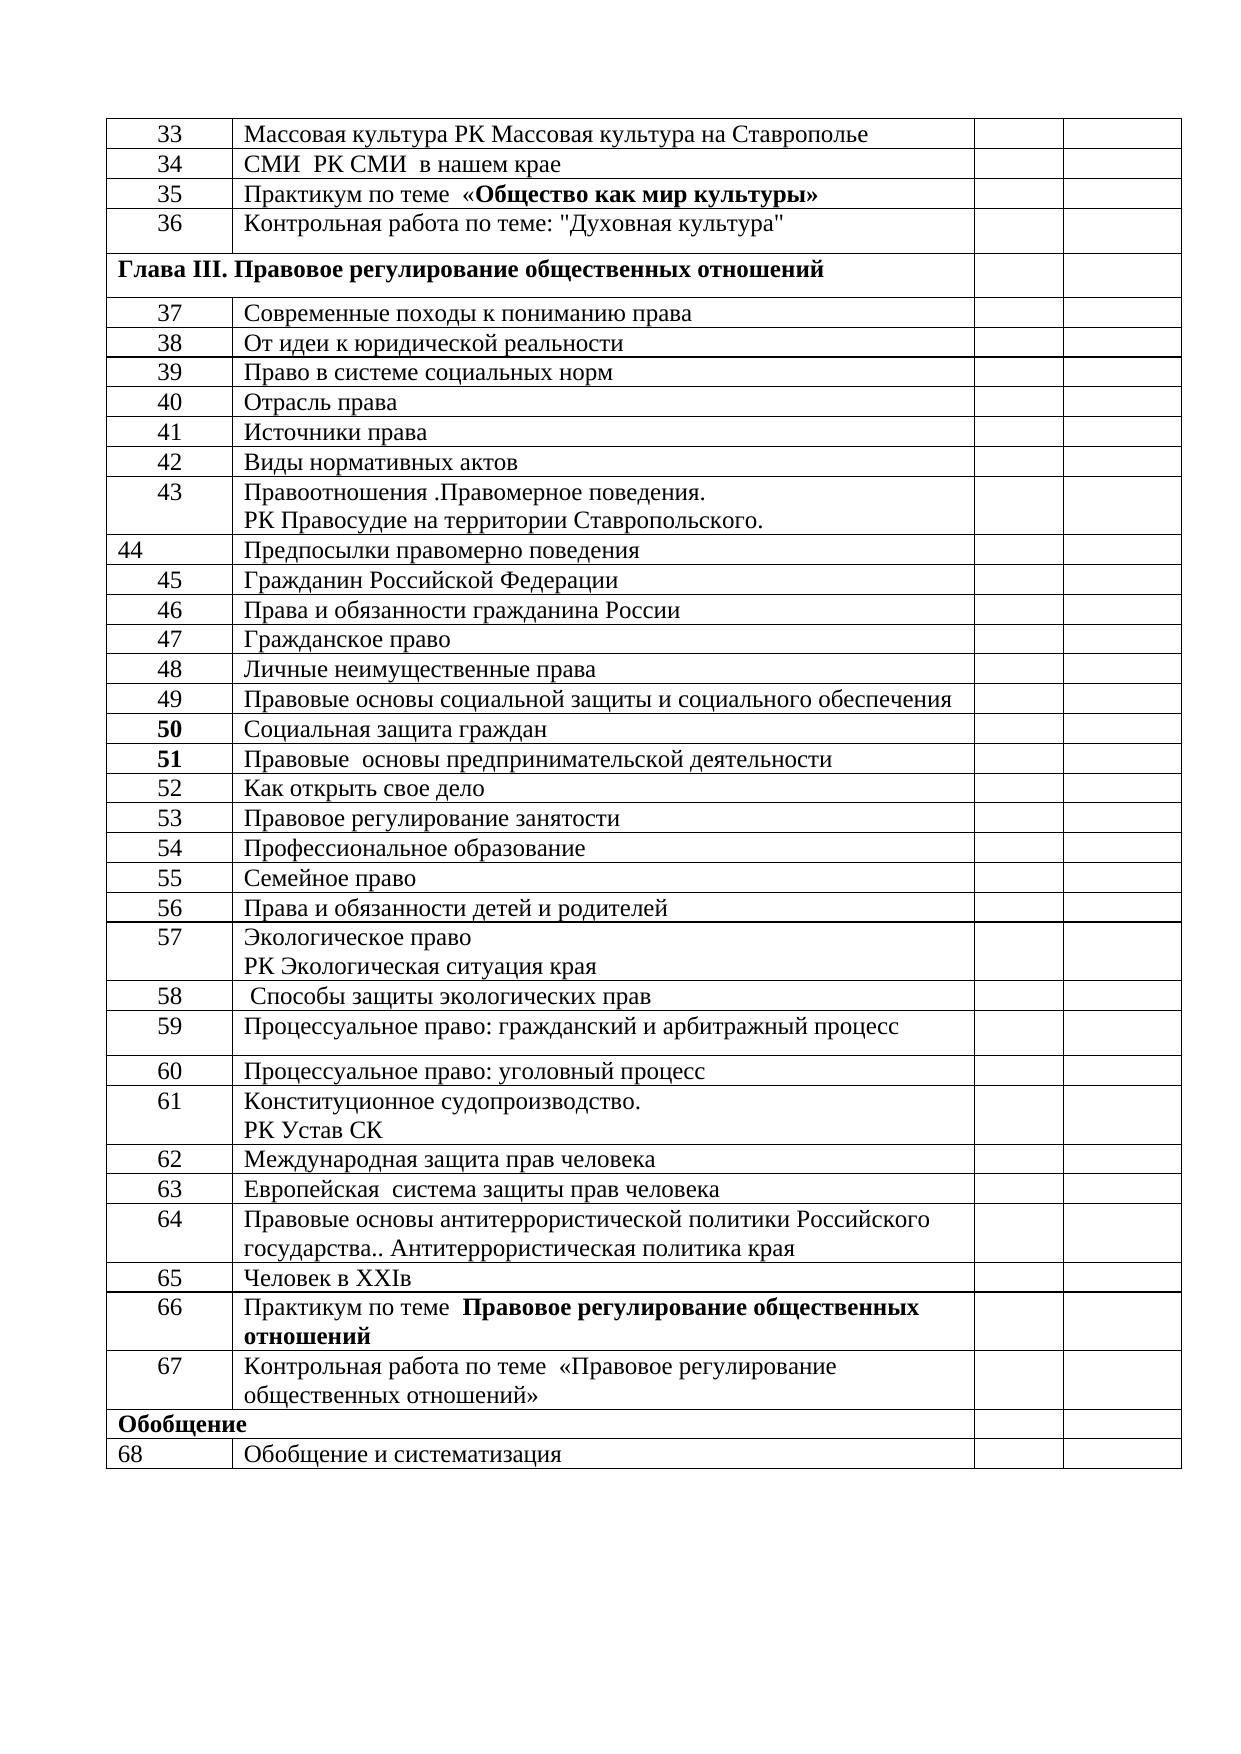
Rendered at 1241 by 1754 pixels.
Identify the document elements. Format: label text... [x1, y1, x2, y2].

table_cell [975, 1293, 1063, 1350]
table_cell 53 [107, 803, 232, 832]
table_cell [1064, 298, 1181, 327]
table_cell [1064, 1011, 1181, 1055]
table_cell 50 [107, 714, 232, 743]
table_cell [1064, 1174, 1181, 1203]
table_cell [1064, 1439, 1181, 1468]
table_cell Практикум по теме Правовое регулирование общественных отношений [233, 1293, 974, 1350]
table_cell Профессиональное образование [233, 833, 974, 862]
table_cell [975, 565, 1063, 594]
table_cell [975, 417, 1063, 446]
table_cell 43 [107, 477, 232, 534]
table_cell [975, 328, 1063, 356]
table_cell 42 [107, 447, 232, 476]
table_cell [1064, 1351, 1181, 1408]
table_cell [975, 1145, 1063, 1173]
table_cell Семейное право [233, 863, 974, 892]
table_cell Права и обязанности детей и родителей [233, 893, 974, 921]
table_cell 41 [107, 417, 232, 446]
table_cell Контрольная работа по теме: "Духовная культура" [233, 209, 974, 253]
table_cell [1064, 1056, 1181, 1085]
table_cell 60 [107, 1056, 232, 1085]
table_cell [1064, 981, 1181, 1010]
table_cell Человек в XXIв [233, 1263, 974, 1291]
table_cell [1064, 893, 1181, 921]
table_cell 67 [107, 1351, 232, 1408]
table_cell 45 [107, 565, 232, 594]
table_cell Как открыть свое дело [233, 774, 974, 802]
table_cell [1064, 625, 1181, 653]
table_cell [1064, 179, 1181, 207]
table_cell Способы защиты экологических прав [233, 981, 974, 1010]
table_cell 40 [107, 387, 232, 416]
table_cell Международная защита прав человека [233, 1145, 974, 1173]
table_cell Практикум по теме «Общество как мир культуры» [233, 179, 974, 207]
table_cell Правовые основы предпринимательской деятельности [233, 744, 974, 772]
table_cell [975, 298, 1063, 327]
table_cell [975, 863, 1063, 892]
table_cell [1064, 654, 1181, 683]
table_cell [975, 1174, 1063, 1203]
table_cell СМИ РК СМИ в нашем крае [233, 149, 974, 178]
table_cell [975, 893, 1063, 921]
table_cell Процессуальное право: уголовный процесс [233, 1056, 974, 1085]
table_cell Обобщение [107, 1410, 974, 1438]
table_cell Предпосылки правомерно поведения [233, 535, 974, 564]
table_cell [1064, 149, 1181, 178]
table_cell Конституционное судопроизводство. РК Устав СК [233, 1086, 974, 1143]
table_cell Гражданское право [233, 625, 974, 653]
table_cell [1064, 254, 1181, 297]
table_cell 49 [107, 684, 232, 713]
table_cell 57 [107, 923, 232, 980]
table_cell [975, 387, 1063, 416]
table_cell [1064, 1204, 1181, 1262]
table_cell Европейская система защиты прав человека [233, 1174, 974, 1203]
table_cell [1064, 417, 1181, 446]
table_cell 37 [107, 298, 232, 327]
table_cell [1064, 833, 1181, 862]
table_cell [1064, 119, 1181, 148]
table_cell Отрасль права [233, 387, 974, 416]
table_cell [1064, 565, 1181, 594]
table_cell [1064, 387, 1181, 416]
table_cell 46 [107, 595, 232, 623]
table_cell [975, 1351, 1063, 1408]
table_cell Массовая культура РК Массовая культура на Ставрополье [233, 119, 974, 148]
table_cell [975, 981, 1063, 1010]
table_cell [1064, 1410, 1181, 1438]
table_cell Современные походы к пониманию права [233, 298, 974, 327]
table_cell [975, 1204, 1063, 1262]
table_cell [1064, 1263, 1181, 1291]
table_cell [1064, 684, 1181, 713]
table_cell [1064, 923, 1181, 980]
table_cell [975, 1263, 1063, 1291]
table_cell 58 [107, 981, 232, 1010]
table_cell 66 [107, 1293, 232, 1350]
table_cell 33 [107, 119, 232, 148]
table_cell Личные неимущественные права [233, 654, 974, 683]
table_cell [1064, 447, 1181, 476]
table_cell [975, 1086, 1063, 1143]
table_cell Правовые основы социальной защиты и социального обеспечения [233, 684, 974, 713]
table_cell 34 [107, 149, 232, 178]
table_cell [1064, 477, 1181, 534]
table_cell [1064, 209, 1181, 253]
table_cell 44 [107, 535, 232, 564]
table_cell От идеи к юридической реальности [233, 328, 974, 356]
table_cell [975, 358, 1063, 386]
table_cell Правоотношения .Правомерное поведения. РК Правосудие на территории Ставропольского. [233, 477, 974, 534]
table_cell 61 [107, 1086, 232, 1143]
table_cell [975, 1439, 1063, 1468]
table_cell Гражданин Российской Федерации [233, 565, 974, 594]
table_cell [1064, 774, 1181, 802]
table_cell [1064, 1293, 1181, 1350]
table_cell 68 [107, 1439, 232, 1468]
table_cell [975, 625, 1063, 653]
table_cell Права и обязанности гражданина России [233, 595, 974, 623]
table_cell [1064, 714, 1181, 743]
table_cell 65 [107, 1263, 232, 1291]
table_cell 36 [107, 209, 232, 253]
table_cell [975, 1011, 1063, 1055]
table_cell [975, 447, 1063, 476]
table_cell [1064, 595, 1181, 623]
table_cell [975, 149, 1063, 178]
table_cell [1064, 1086, 1181, 1143]
table_cell 59 [107, 1011, 232, 1055]
table_cell [1064, 803, 1181, 832]
table_cell Экологическое право РК Экологическая ситуация края [233, 923, 974, 980]
table_cell Процессуальное право: гражданский и арбитражный процесс [233, 1011, 974, 1055]
table_cell 55 [107, 863, 232, 892]
table_cell [975, 803, 1063, 832]
table_cell Источники права [233, 417, 974, 446]
table_cell [1064, 863, 1181, 892]
table_cell [1064, 744, 1181, 772]
table_cell [975, 1056, 1063, 1085]
table_cell Обобщение и систематизация [233, 1439, 974, 1468]
table_cell Контрольная работа по теме «Правовое регулирование общественных отношений» [233, 1351, 974, 1408]
table_cell [975, 595, 1063, 623]
table_cell [975, 744, 1063, 772]
table_cell [975, 119, 1063, 148]
table_cell 56 [107, 893, 232, 921]
table_cell [975, 714, 1063, 743]
table_cell [975, 684, 1063, 713]
table_cell [1064, 535, 1181, 564]
table_cell [975, 774, 1063, 802]
table_cell Глава III. Правовое регулирование общественных отношений [107, 254, 974, 297]
table_cell [975, 179, 1063, 207]
table_cell Виды нормативных актов [233, 447, 974, 476]
table_cell 52 [107, 774, 232, 802]
table_cell 54 [107, 833, 232, 862]
table_cell [975, 209, 1063, 253]
table_cell 51 [107, 744, 232, 772]
table_cell Правовые основы антитеррористической политики Российского государства.. Антитеррористическая политика края [233, 1204, 974, 1262]
table_cell Правовое регулирование занятости [233, 803, 974, 832]
table_cell [975, 254, 1063, 297]
table_cell [1064, 1145, 1181, 1173]
table_cell 48 [107, 654, 232, 683]
table_cell 63 [107, 1174, 232, 1203]
table_cell [975, 654, 1063, 683]
table_cell [975, 833, 1063, 862]
table_cell 47 [107, 625, 232, 653]
table_cell [975, 923, 1063, 980]
table_cell [1064, 328, 1181, 356]
table_cell 35 [107, 179, 232, 207]
table_cell [975, 1410, 1063, 1438]
table_cell 62 [107, 1145, 232, 1173]
table_cell [975, 477, 1063, 534]
table_cell [1064, 358, 1181, 386]
table_cell 39 [107, 358, 232, 386]
table_cell 38 [107, 328, 232, 356]
table_cell Социальная защита граждан [233, 714, 974, 743]
table_cell 64 [107, 1204, 232, 1262]
table_cell Право в системе социальных норм [233, 358, 974, 386]
table_cell [975, 535, 1063, 564]
